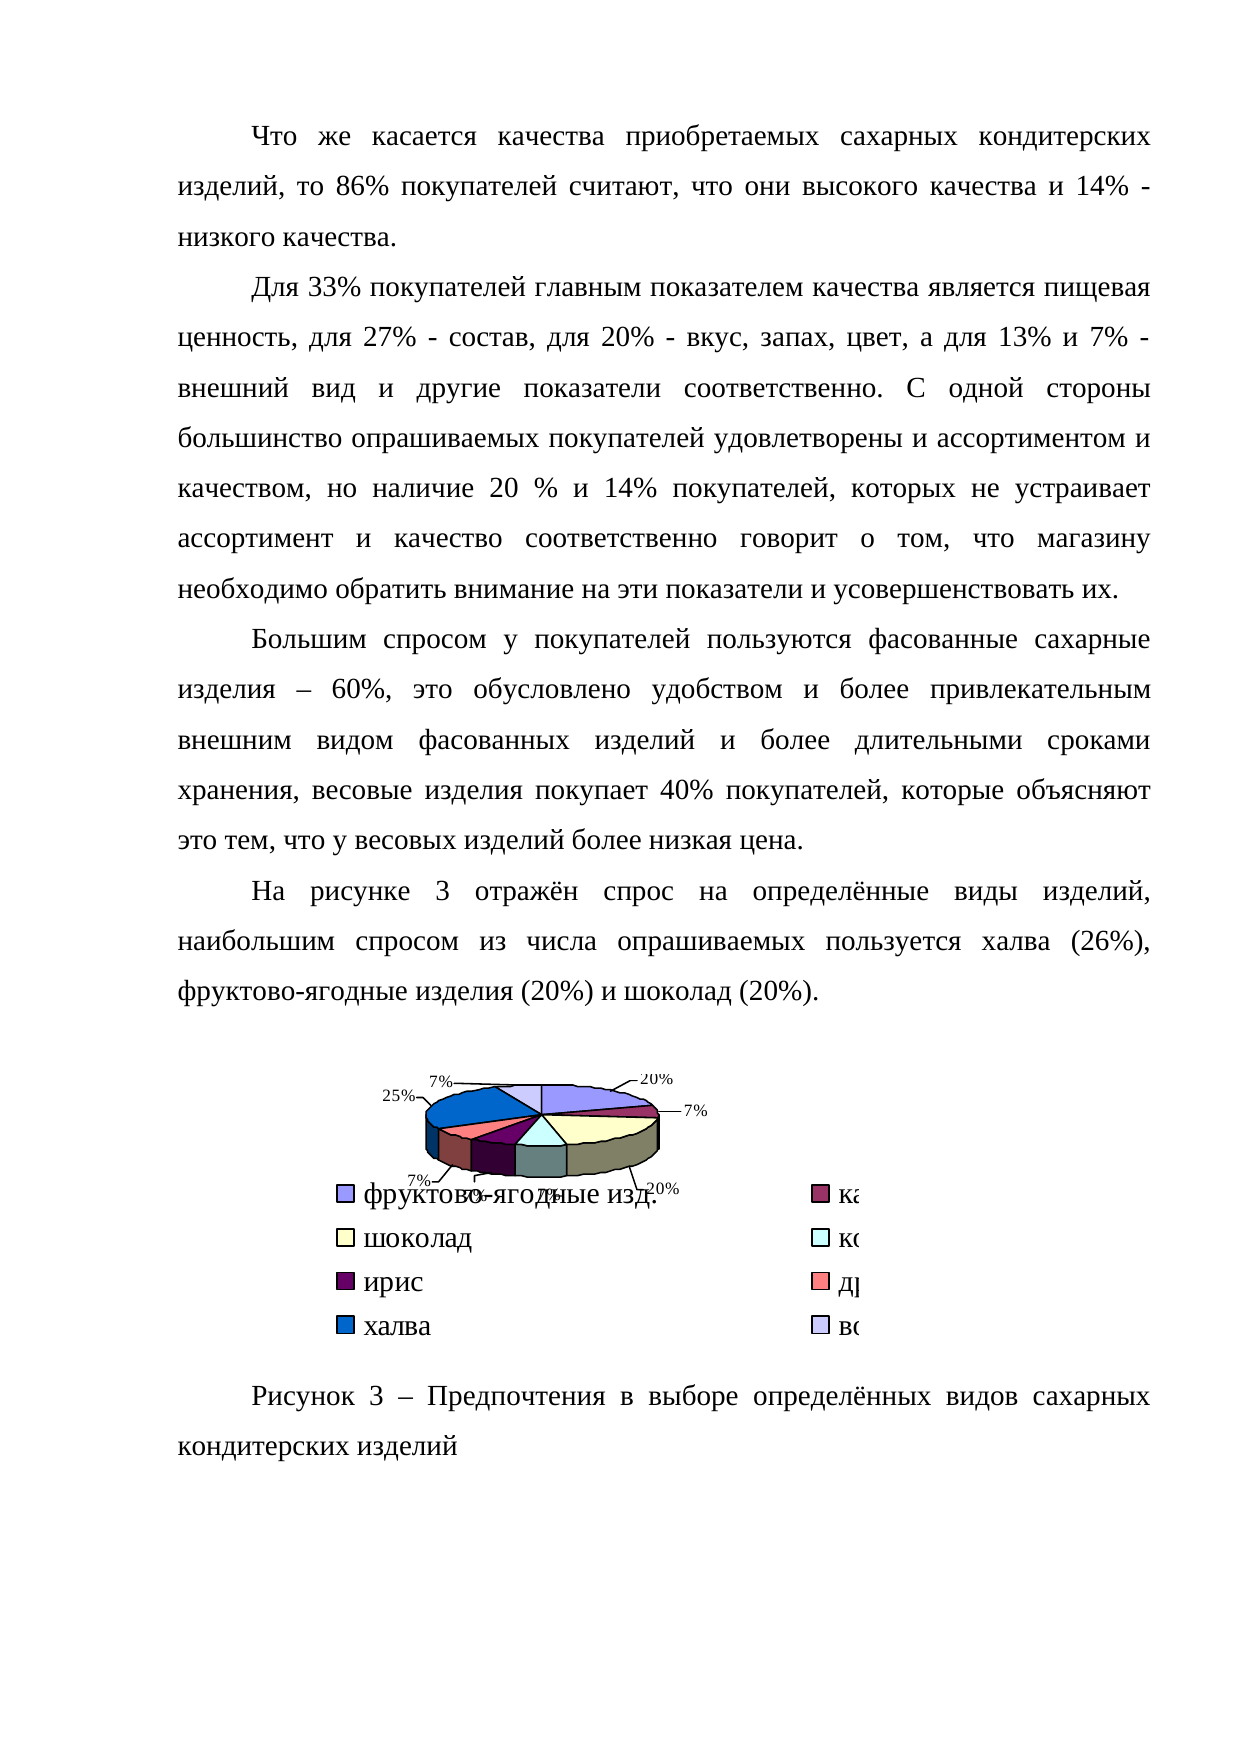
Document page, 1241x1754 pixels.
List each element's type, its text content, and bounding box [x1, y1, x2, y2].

text Рисунок 3 – Предпочтения в выборе определённых видов сахарных кондитерских изделий [177, 1378, 1152, 1461]
text Что же касается качества приобретаемых сахарных кондитерских изделий, то 86% покупателей считают, что они высокого качества и 14% - низкого качества. [177, 118, 1152, 252]
text Для 33% покупателей главным показателем качества является пищевая ценность, для 27% - состав, для 20% - вкус, запах, цвет, а для 13% и 7% - внешний вид и другие показатели соответственно. С одной стороны большинство опрашиваемых покупателей удовлетворены и ассортиментом и качеством, но наличие 20 % и 14% покупателей, которых не устраивает ассортимент и качество соответственно говорит о том, что магазину необходимо обратить внимание на эти показатели и усовершенствовать их. [177, 269, 1152, 604]
text На рисунке 3 отражён спрос на определённые виды изделий, наибольшим спросом из числа опрашиваемых пользуется халва (26%), фруктово-ягодные изделия (20%) и шоколад (20%). [177, 873, 1152, 1007]
text Большим спросом у покупателей пользуются фасованные сахарные изделия – 60%, это обусловлено удобством и более привлекательным внешним видом фасованных изделий и более длительными сроками хранения, весовые изделия покупает 40% покупателей, которые объясняют это тем, что у весовых изделий более низкая цена. [177, 621, 1152, 856]
